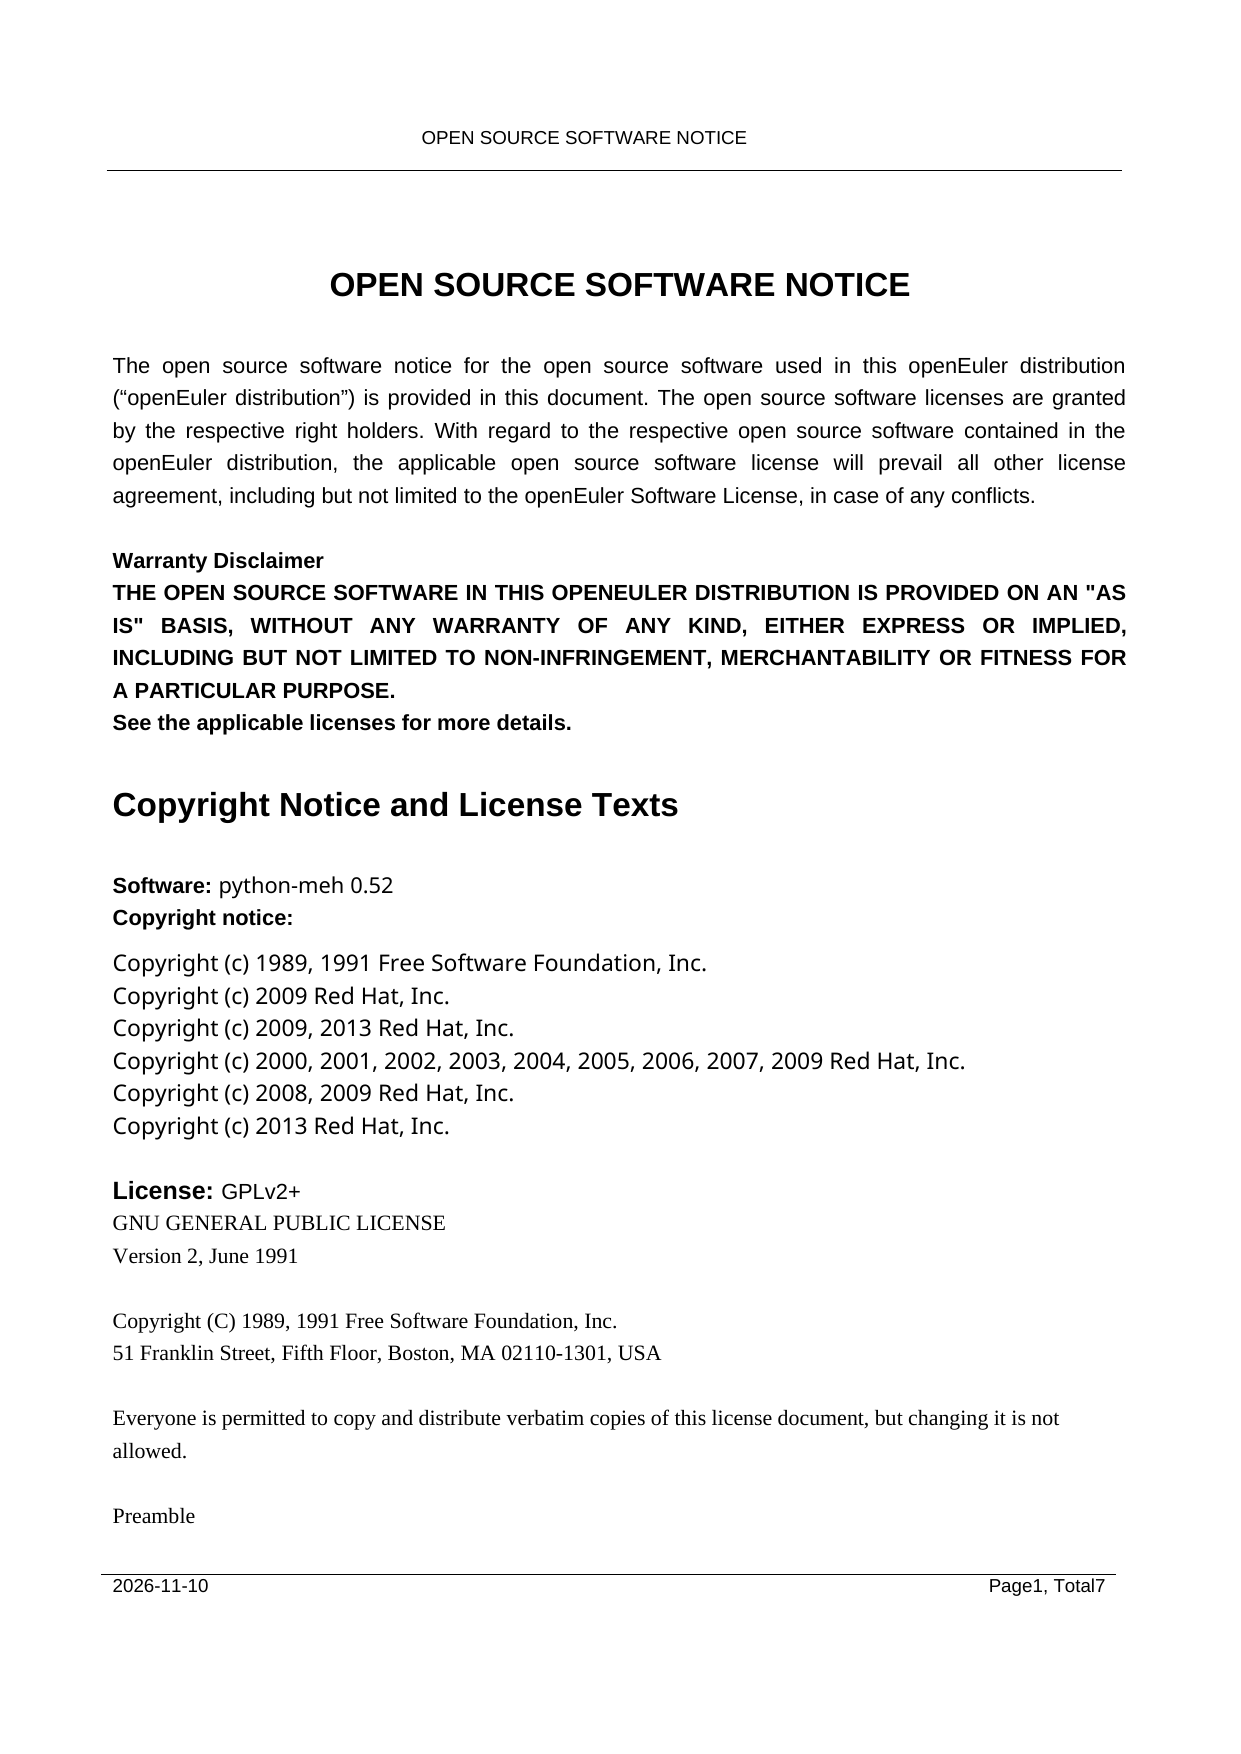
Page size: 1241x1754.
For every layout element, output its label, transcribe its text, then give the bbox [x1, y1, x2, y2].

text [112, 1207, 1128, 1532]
text Copyright Notice and License Texts [112, 771, 1128, 836]
text THE OPEN SOURCE SOFTWARE IN THIS OPENEULER DISTRIBUTION IS PROVIDED ON AN "AS IS" BASIS, WITHOUT ANY WARRANTY OF ANY KIND, EITHER EXPRESS OR IMPLIED, INCLUDING BUT NOT LIMITED TO NON-INFRINGEMENT, MERCHANTABILITY OR FITNESS FOR A PARTICULAR PURPOSE. See the applicable licenses for more details. [112, 576, 1128, 739]
text The open source software notice for the open source software used in this openEuler distribution (“openEuler distribution”) is provided in this document. The open source software licenses are granted by the respective right holders. With regard to the respective open source software contained in the openEuler distribution, the applicable open source software license will prevail all other license agreement, including but not limited to the openEuler Software License, in case of any conflicts. [112, 349, 1128, 511]
text Copyright notice: [112, 901, 1128, 934]
title Software: python-meh 0.52 [112, 869, 1128, 901]
text Warranty Disclaimer [112, 544, 1128, 576]
text Copyright (c) 1989, 1991 Free Software Foundation, Inc. Copyright (c) 2009 Red Hat, Inc. Copyright (c) 2009, 2013 Red Hat, Inc. Copyright (c) 2000, 2001, 2002, 2003, 2004, 2005, 2006, 2007, 2009 Red Hat, Inc. Copyright (c) 2008, 2009 Red Hat, Inc. Copyright (c) 2013 Red Hat, Inc. [112, 947, 1128, 1174]
text OPEN SOURCE SOFTWARE NOTICE [112, 251, 1128, 316]
text License: GPLv2+ [112, 1174, 1128, 1207]
